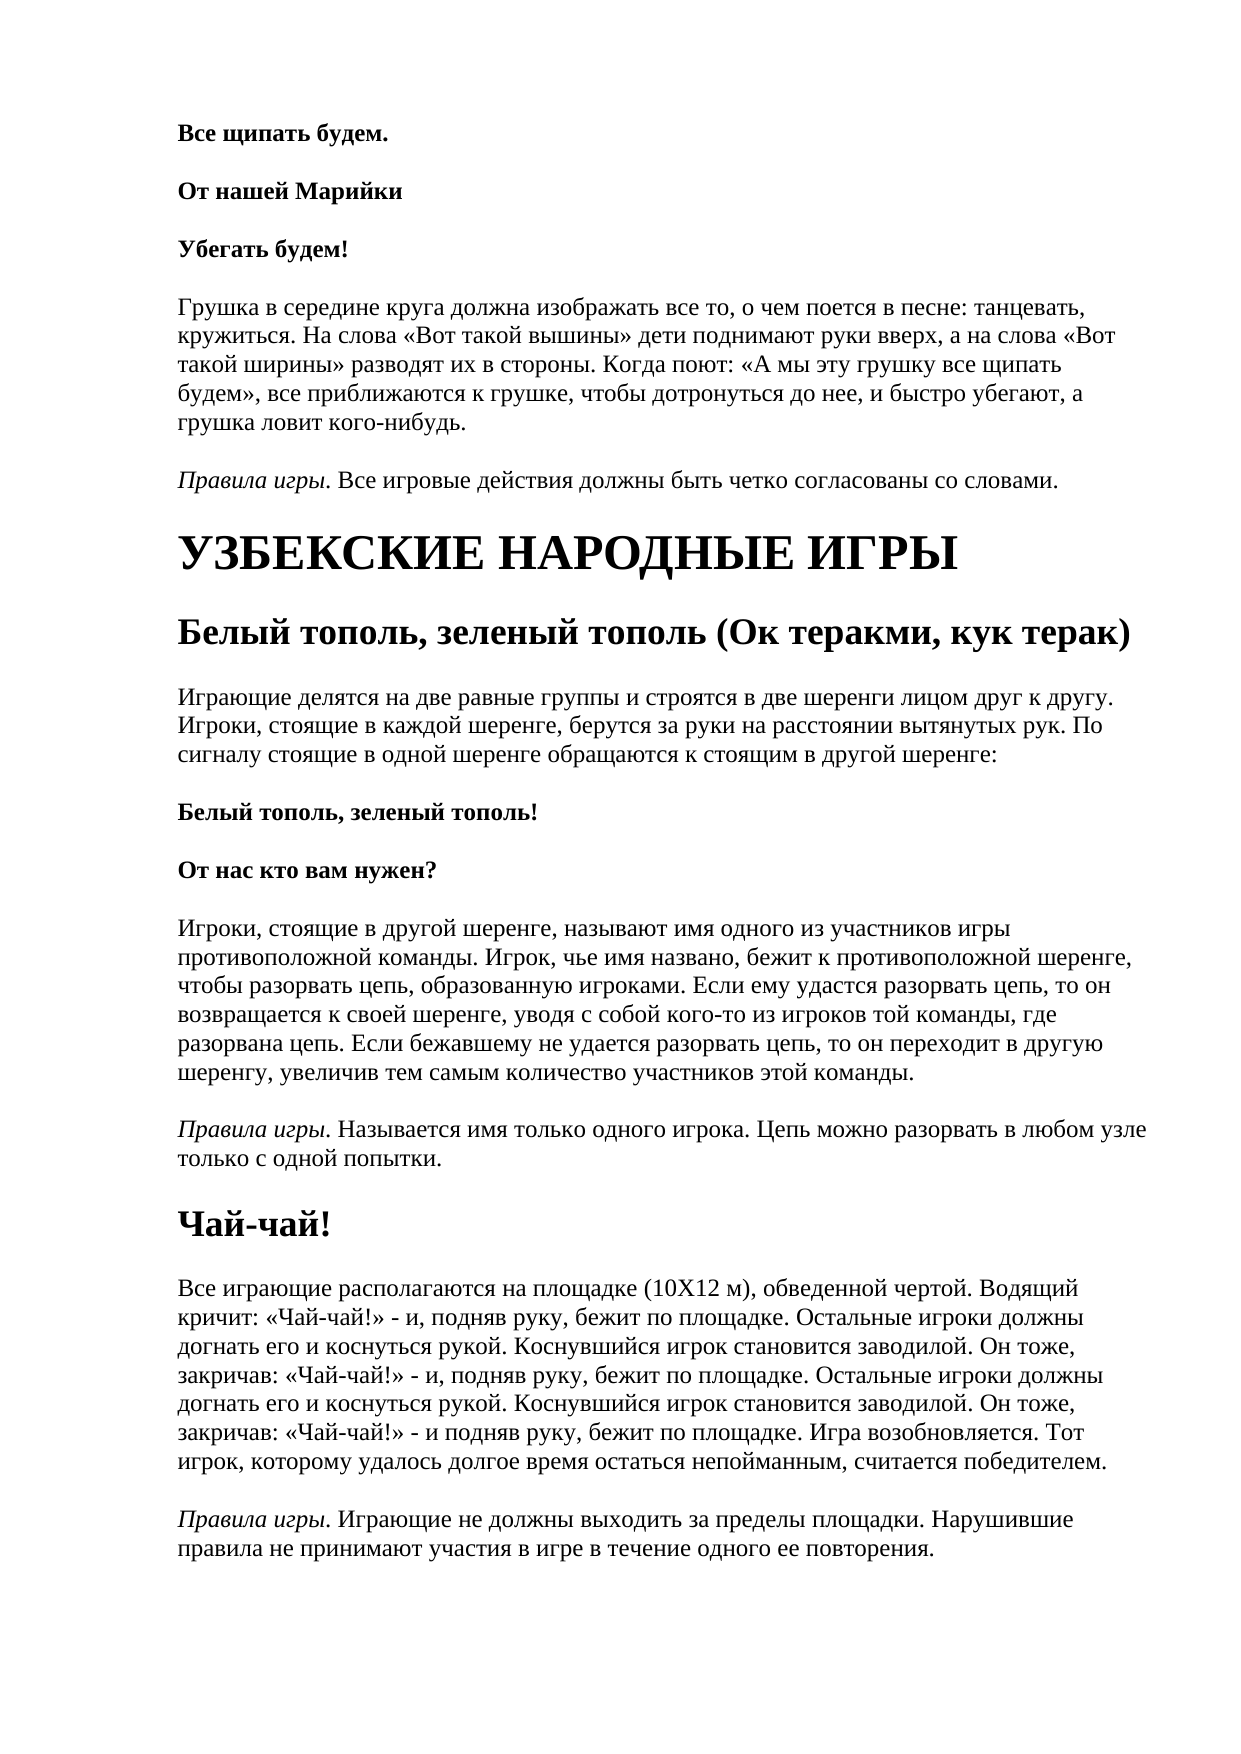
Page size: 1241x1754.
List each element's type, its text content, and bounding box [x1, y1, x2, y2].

text Правила игры. Называется имя только одного игрока. Цепь можно разорвать в любом узле только с одной попытки. [177, 1114, 1152, 1172]
text Убегать будем! [177, 234, 1152, 263]
text Все играющие располагаются на площадке (10Х12 м), обведенной чертой. Водящий кричит: «Чай-чай!» - и, подняв руку, бежит по площадке. Остальные игроки должны догнать его и коснуться рукой. Коснувшийся игрок становится заводилой. Он тоже, закричав: «Чай-чай!» - и, подняв руку, бежит по площадке. Остальные игроки должны догнать его и коснуться рукой. Коснувшийся игрок становится заводилой. Он тоже, закричав: «Чай-чай!» - и подняв руку, бежит по площадке. Игра возобновляется. Тот игрок, которому удалось долгое время остаться непойманным, считается победителем. [177, 1273, 1152, 1475]
text Игроки, стоящие в другой шеренге, называют имя одного из участников игры противоположной команды. Игрок, чье имя названо, бежит к противоположной шеренге, чтобы разорвать цепь, образованную игроками. Если ему удастся разорвать цепь, то он возвращается к своей шеренге, уводя с собой кого-то из игроков той команды, где разорвана цепь. Если бежавшему не удается разорвать цепь, то он переходит в другую шеренгу, увеличив тем самым количество участников этой команды. [177, 913, 1152, 1085]
text От нашей Марийки [177, 176, 1152, 205]
text От нас кто вам нужен? [177, 855, 1152, 884]
text Играющие делятся на две равные группы и строятся в две шеренги лицом друг к другу. Игроки, стоящие в каждой шеренге, берутся за руки на расстоянии вытянутых рук. По сигналу стоящие в одной шеренге обращаются к стоящим в другой шеренге: [177, 682, 1152, 768]
text Все щипать будем. [177, 118, 1152, 147]
text Правила игры. Все игровые действия должны быть четко согласованы со словами. [177, 465, 1152, 493]
text Белый тополь, зеленый тополь! [177, 797, 1152, 826]
text Правила игры. Играющие не должны выходить за пределы площадки. Нарушившие правила не принимают участия в игре в течение одного ее повторения. [177, 1504, 1152, 1561]
subtitle Белый тополь, зеленый тополь (Ок теракми, кук терак) [177, 609, 1152, 652]
text Чай-чай! [177, 1201, 1152, 1244]
text Грушка в середине круга должна изображать все то, о чем поется в песне: танцевать, кружиться. На слова «Вот такой вышины» дети поднимают руки вверх, а на слова «Вот такой ширины» разводят их в стороны. Когда поют: «А мы эту грушку все щипать будем», все приближаются к грушке, чтобы дотронуться до нее, и быстро убегают, а грушка ловит кого-нибудь. [177, 292, 1152, 436]
subtitle УЗБЕКСКИЕ НАРОДНЫЕ ИГРЫ [177, 523, 1152, 580]
